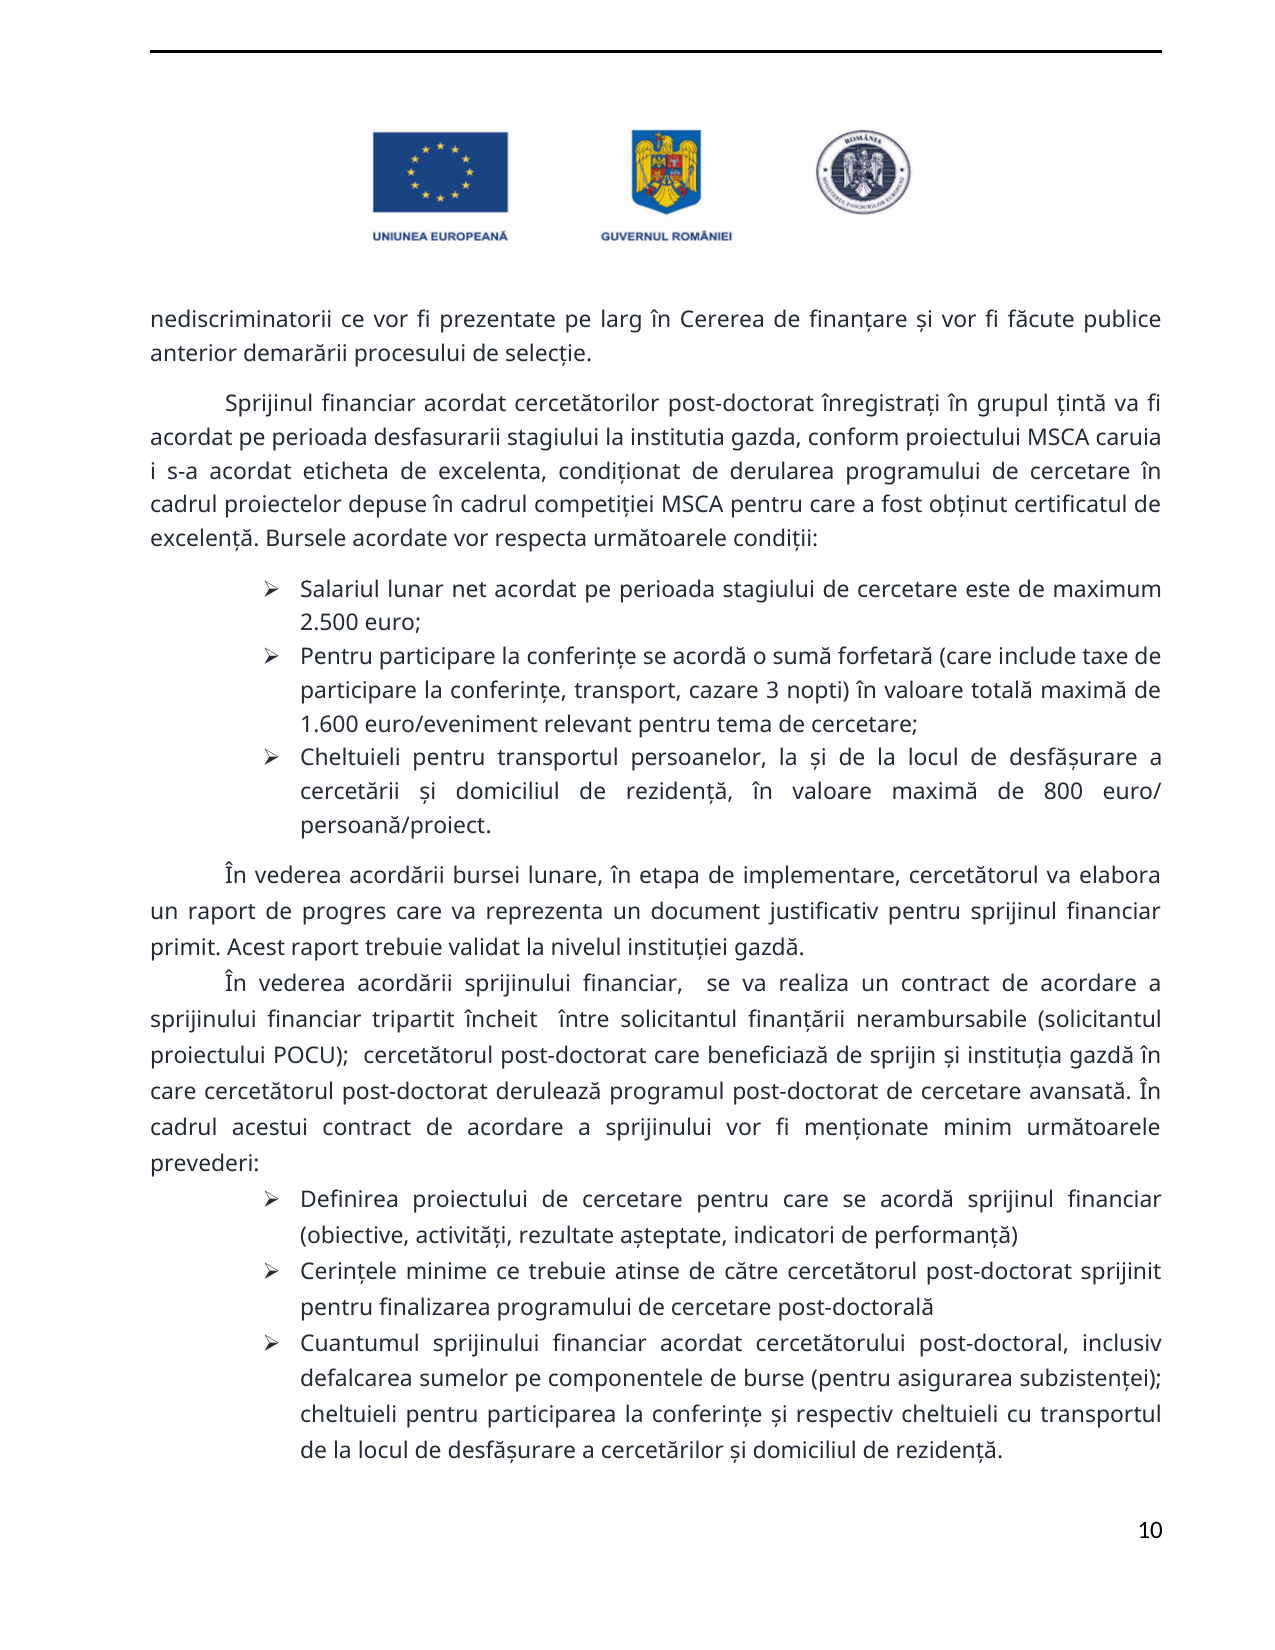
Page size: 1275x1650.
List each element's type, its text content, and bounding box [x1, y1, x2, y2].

list Cuantumul sprijinului financiar acordat cercetătorului post-doctoral, inclusiv defalcarea sumelor pe componentele de burse (pentru asigurarea subzistenței); cheltuieli pentru participarea la conferințe și respectiv cheltuieli cu transportul de la locul de desfășurare a cercetărilor și domiciliul de rezidență. [262, 1326, 1162, 1466]
list Cerințele minime ce trebuie atinse de către cercetătorul post-doctorat sprijinit pentru finalizarea programului de cercetare post-doctorală [262, 1254, 1162, 1322]
list Definirea proiectului de cercetare pentru care se acordă sprijinul financiar (obiective, activități, rezultate așteptate, indicatori de performanță) [262, 1183, 1162, 1250]
picture [320, 75, 955, 303]
text În vederea acordării bursei lunare, în etapa de implementare, cercetătorul va elabora un raport de progres care va reprezenta un document justificativ pentru sprijinul financiar primit. Acest raport trebuie validat la nivelul instituției gazdă. [150, 859, 1162, 962]
text Sprijinul financiar acordat cercetătorilor post-doctorat înregistrați în grupul țintă va fi acordat pe perioada desfasurarii stagiului la institutia gazda, conform proiectului MSCA caruia i s-a acordat eticheta de excelenta, condiționat de derularea programului de cercetare în cadrul proiectelor depuse în cadrul competiției MSCA pentru care a fost obținut certificatul de excelență. Bursele acordate vor respecta următoarele condiții: [150, 387, 1162, 553]
list Cheltuieli pentru transportul persoanelor, la şi de la locul de desfăşurare a cercetării și domiciliul de rezidenţă, în valoare maximă de 800 euro/ persoană/proiect. [262, 741, 1162, 840]
text În vederea acordării sprijinului financiar, se va realiza un contract de acordare a sprijinului financiar tripartit încheit între solicitantul finanțării nerambursabile (solicitantul proiectului POCU); cercetătorul post-doctorat care beneficiază de sprijin și instituția gazdă în care cercetătorul post-doctorat derulează programul post-doctorat de cercetare avansată. În cadrul acestui contract de acordare a sprijinului vor fi menționate minim următoarele prevederi: [150, 967, 1162, 1178]
list Pentru participare la conferințe se acordă o sumă forfetară (care include taxe de participare la conferințe, transport, cazare 3 nopti) în valoare totală maximă de 1.600 euro/eveniment relevant pentru tema de cercetare; [262, 640, 1162, 739]
list Salariul lunar net acordat pe perioada stagiului de cercetare este de maximum 2.500 euro; [262, 573, 1162, 638]
